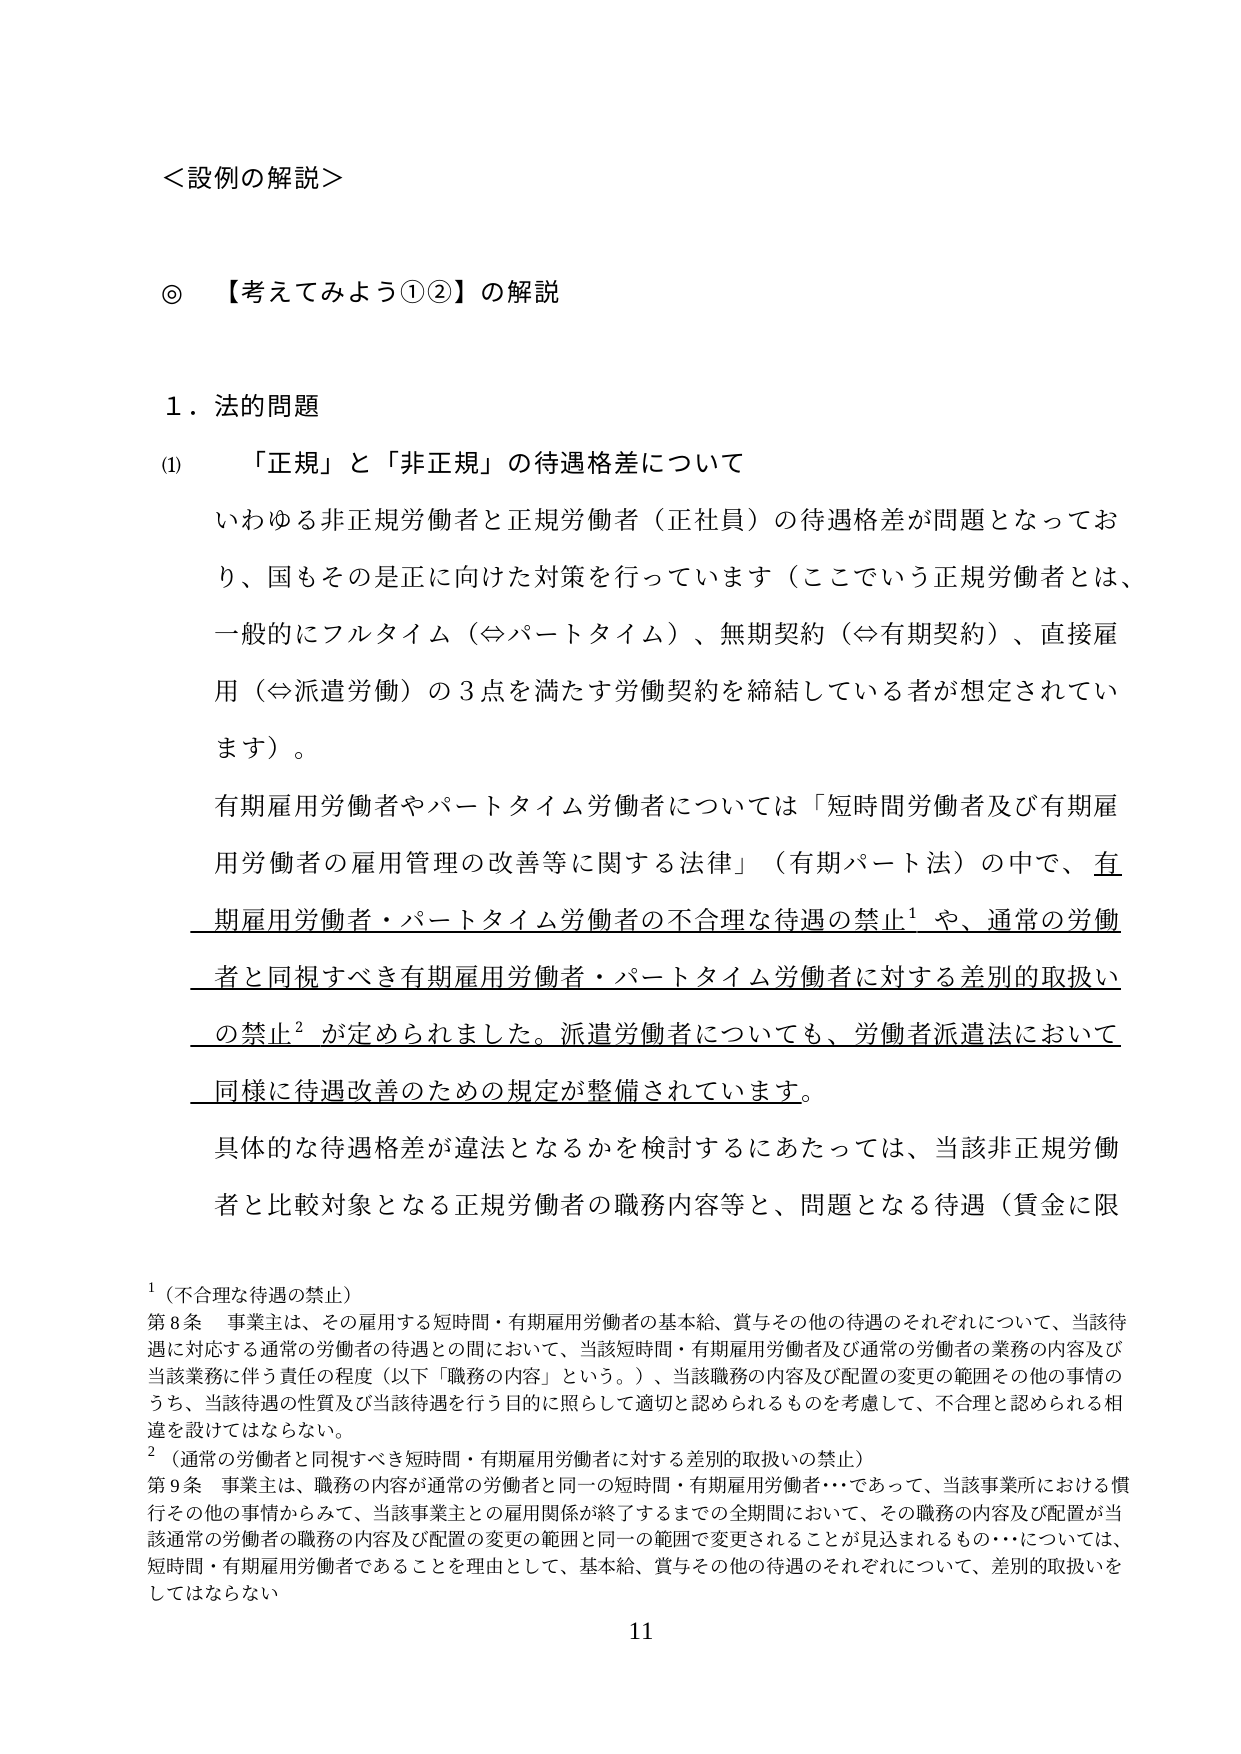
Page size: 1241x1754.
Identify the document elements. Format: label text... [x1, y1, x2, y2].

text ＜設例の解説＞ [161, 148, 1121, 205]
text 有期雇用労働者やパートタイム労働者については「短時間労働者及び有期雇用労働者の雇用管理の改善等に関する法律」（有期パート法）の中で、有期雇用労働者・パートタイム労働者の不合理な待遇の禁止や、通常の労働者と同視すべき有期雇用労働者・パートタイム労働者に対する差別的取扱いの禁止が定められました。派遣労働者についても、労働者派遣法において同様に待遇改善のための規定が整備されています。 [161, 776, 1121, 1118]
text ⑴ 「正規」と「非正規」の待遇格差について [161, 433, 1121, 490]
text １．法的問題 [161, 376, 1121, 433]
text ◎【考えてみよう①②】の解説 [161, 262, 1121, 319]
text いわゆる非正規労働者と正規労働者（正社員）の待遇格差が問題となっており、国もその是正に向けた対策を行っています（ここでいう正規労働者とは、一般的にフルタイム（⇔パートタイム）、無期契約（⇔有期契約）、直接雇用（⇔派遣労働）の３点を満たす労働契約を締結している者が想定されています）。 [161, 490, 1121, 776]
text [161, 1118, 1121, 1232]
